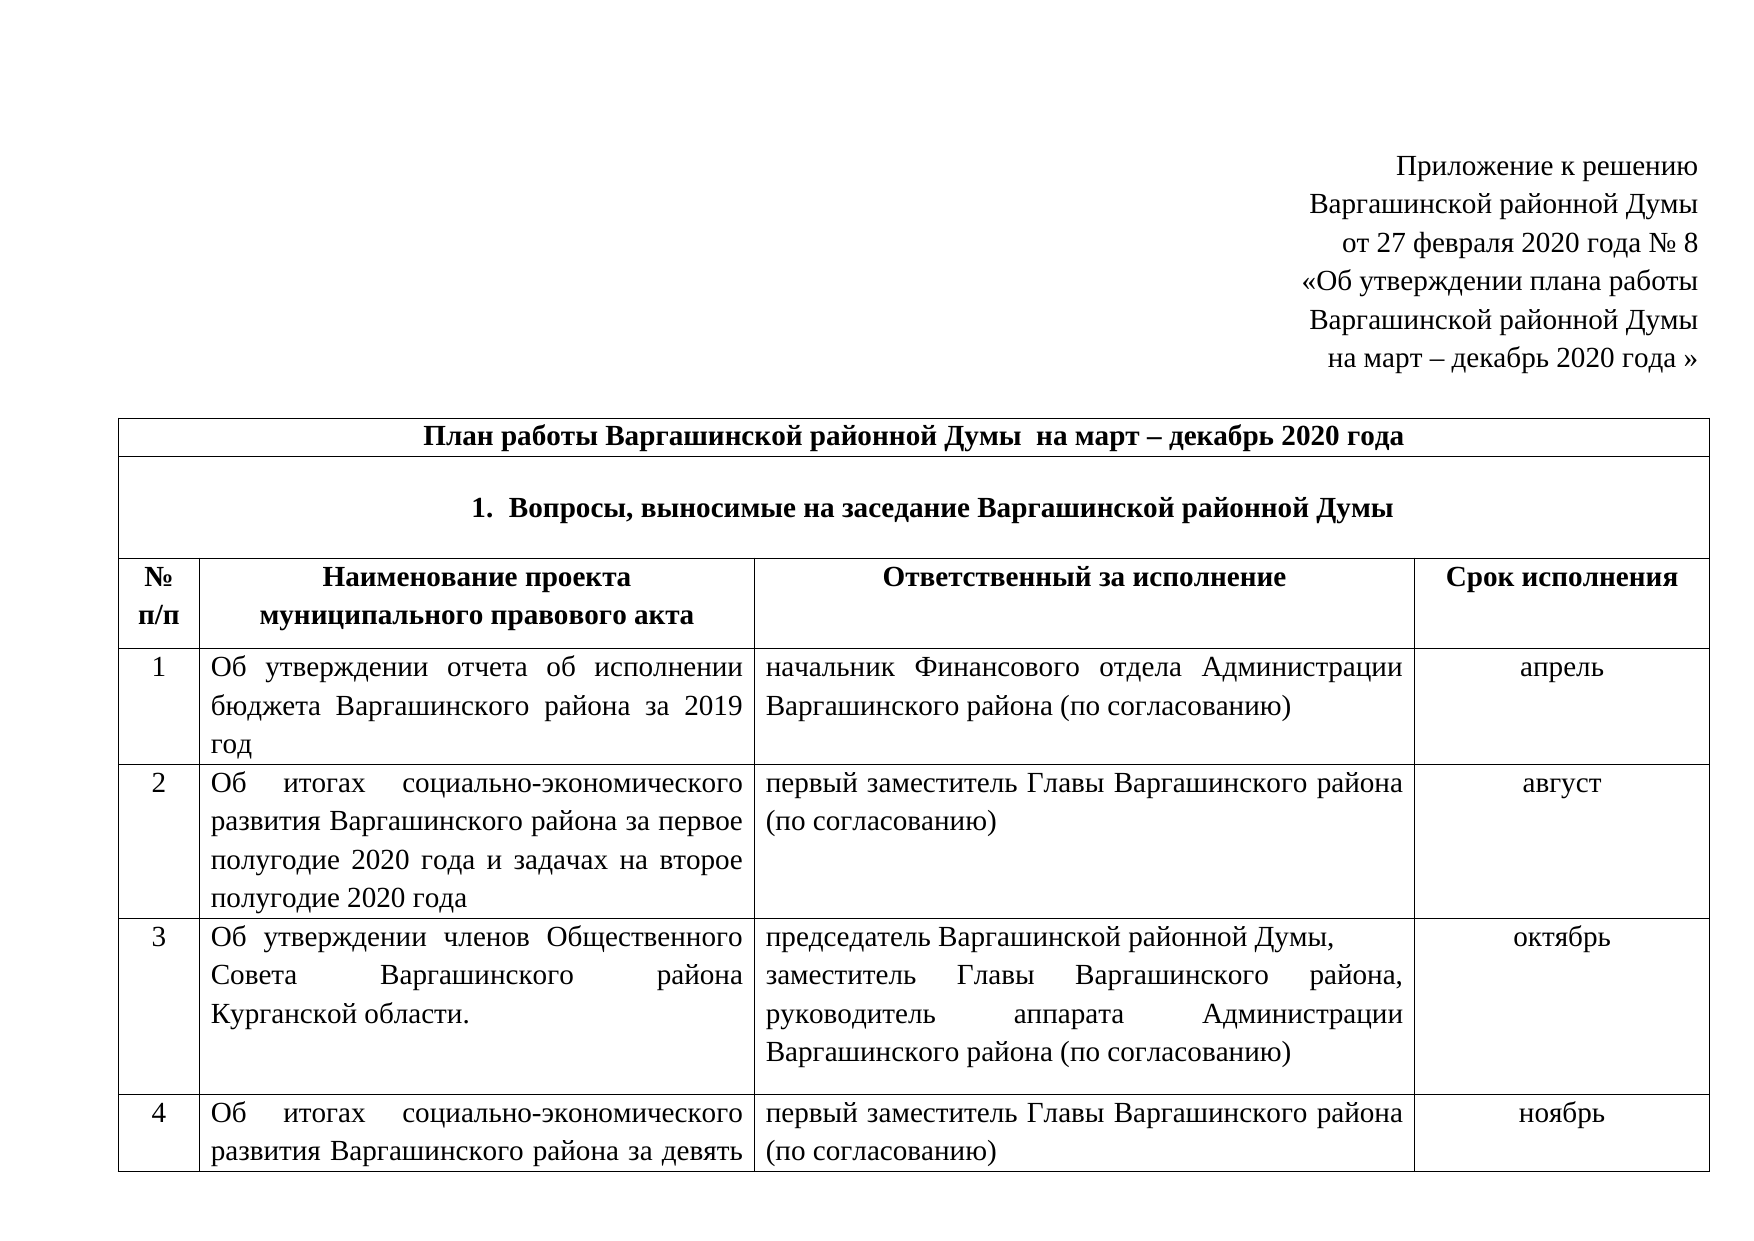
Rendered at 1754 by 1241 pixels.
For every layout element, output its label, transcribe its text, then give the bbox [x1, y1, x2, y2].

table_cell первый заместитель Главы Варгашинского района (по согласованию) [755, 765, 1414, 918]
table_cell 2 [119, 765, 199, 918]
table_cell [755, 1095, 1414, 1171]
table_cell 1 [119, 649, 199, 764]
table_cell начальник Финансового отдела Администрации Варгашинского района (по согласованию) [755, 649, 1414, 764]
table_cell Срок исполнения [1415, 559, 1709, 648]
table_cell август [1415, 765, 1709, 918]
table_header Приложение к решению Варгашинской районной Думы от 27 февраля 2020 года № 8 «Об утверждении плана работы Варгашинской районной Думы на март – декабрь 2020 года » [118, 148, 1709, 417]
table_cell Ответственный за исполнение [755, 559, 1414, 648]
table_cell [200, 1095, 754, 1171]
table_cell председатель Варгашинской районной Думы, заместитель Главы Варгашинского района, руководитель аппарата Администрации Варгашинского района (по согласованию) [755, 919, 1414, 1094]
table_cell октябрь [1415, 919, 1709, 1094]
table_cell 3 [119, 919, 199, 1094]
table_cell План работы Варгашинской районной Думы на март – декабрь 2020 года [119, 419, 1709, 456]
table_cell Об итогах социально-экономического развития Варгашинского района за первое полугодие 2020 года и задачах на второе полугодие 2020 года [200, 765, 754, 918]
table_cell № п/п [119, 559, 199, 648]
table_cell 4 [119, 1095, 199, 1171]
table_cell Об утверждении отчета об исполнении бюджета Варгашинского района за 2019 год [200, 649, 754, 764]
table_cell Об утверждении членов Общественного Совета Варгашинского района Курганской области. [200, 919, 754, 1094]
table_cell апрель [1415, 649, 1709, 764]
table_cell Наименование проекта муниципального правового акта [200, 559, 754, 648]
table_cell Вопросы, выносимые на заседание Варгашинской районной Думы [119, 457, 1709, 558]
table_cell ноябрь [1415, 1095, 1709, 1171]
